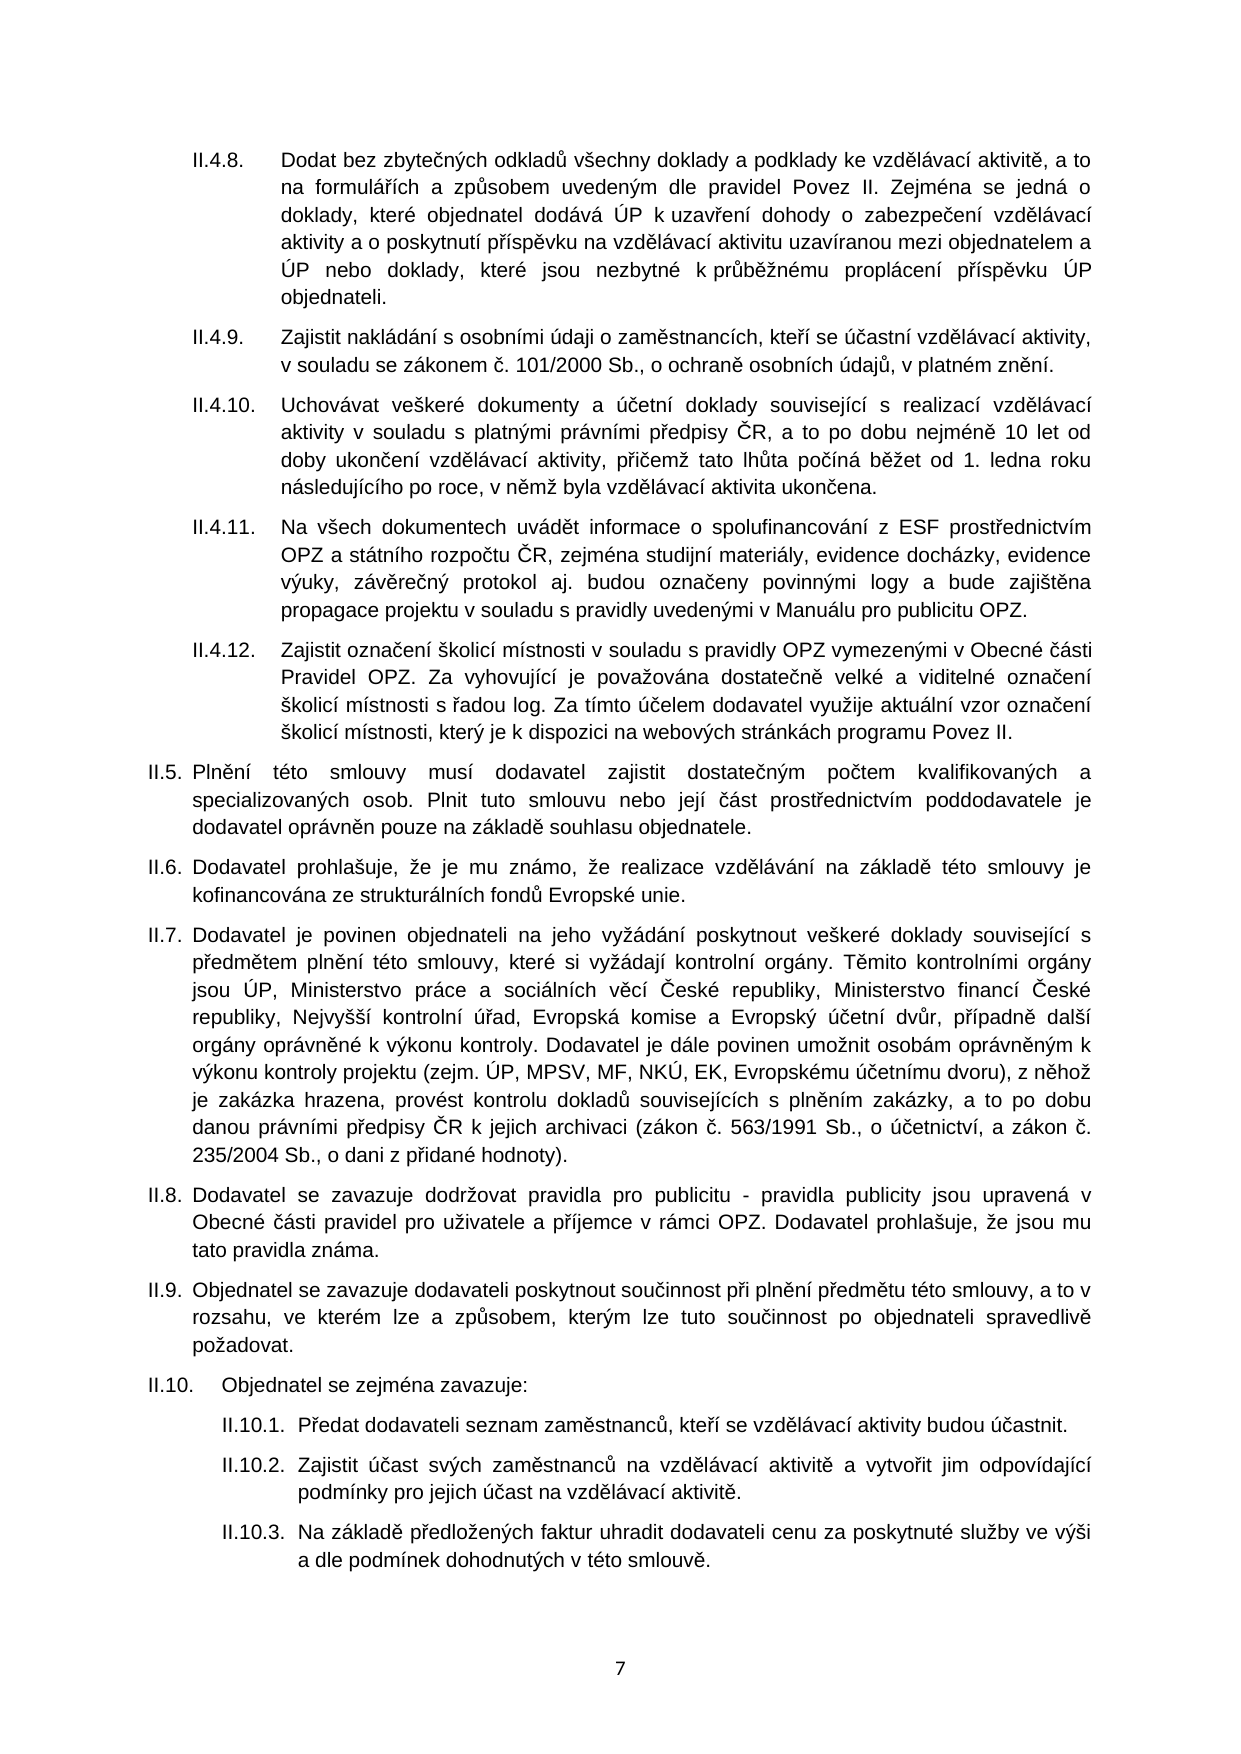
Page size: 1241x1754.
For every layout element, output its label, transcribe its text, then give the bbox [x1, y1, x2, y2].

list Předat dodavateli seznam zaměstnanců, kteří se vzdělávací aktivity budou účastnit. [222, 1413, 1092, 1437]
list Dodavatel je povinen objednateli na jeho vyžádání poskytnout veškeré doklady související s předmětem plnění této smlouvy, které si vyžádají kontrolní orgány. Těmito kontrolními orgány jsou ÚP, Ministerstvo práce a sociálních věcí České republiky, Ministerstvo financí České republiky, Nejvyšší kontrolní úřad, Evropská komise a Evropský účetní dvůr, případně další orgány oprávněné k výkonu kontroly. Dodavatel je dále povinen umožnit osobám oprávněným k výkonu kontroly projektu (zejm. ÚP, MPSV, MF, NKÚ, EK, Evropskému účetnímu dvoru), z něhož je zakázka hrazena, provést kontrolu dokladů souvisejících s plněním zakázky, a to po dobu danou právními předpisy ČR k jejich archivaci (zákon č. 563/1991 Sb., o účetnictví, a zákon č. 235/2004 Sb., o dani z přidané hodnoty). [148, 923, 1092, 1167]
list Plnění této smlouvy musí dodavatel zajistit dostatečným počtem kvalifikovaných a specializovaných osob. Plnit tuto smlouvu nebo její část prostřednictvím poddodavatele je dodavatel oprávněn pouze na základě souhlasu objednatele. [148, 760, 1092, 839]
list Zajistit nakládání s osobními údaji o zaměstnancích, kteří se účastní vzdělávací aktivity, v souladu se zákonem č. 101/2000 Sb., o ochraně osobních údajů, v platném znění. [192, 325, 1092, 377]
list Na základě předložených faktur uhradit dodavateli cenu za poskytnuté služby ve výši a dle podmínek dohodnutých v této smlouvě. [222, 1520, 1092, 1572]
list Objednatel se zejména zavazuje: [148, 1373, 1092, 1397]
list Uchovávat veškeré dokumenty a účetní doklady související s realizací vzdělávací aktivity v souladu s platnými právními předpisy ČR, a to po dobu nejméně 10 let od doby ukončení vzdělávací aktivity, přičemž tato lhůta počíná běžet od 1. ledna roku následujícího po roce, v němž byla vzdělávací aktivita ukončena. [192, 393, 1092, 499]
list Dodavatel prohlašuje, že je mu známo, že realizace vzdělávání na základě této smlouvy je kofinancována ze strukturálních fondů Evropské unie. [148, 855, 1092, 907]
list Dodat bez zbytečných odkladů všechny doklady a podklady ke vzdělávací aktivitě, a to na formulářích a způsobem uvedeným dle pravidel Povez II. Zejména se jedná o doklady, které objednatel dodává ÚP k uzavření dohody o zabezpečení vzdělávací aktivity a o poskytnutí příspěvku na vzdělávací aktivitu uzavíranou mezi objednatelem a ÚP nebo doklady, které jsou nezbytné k průběžnému proplácení příspěvku ÚP objednateli. [192, 148, 1092, 309]
list Na všech dokumentech uvádět informace o spolufinancování z ESF prostřednictvím OPZ a státního rozpočtu ČR, zejména studijní materiály, evidence docházky, evidence výuky, závěrečný protokol aj. budou označeny povinnými logy a bude zajištěna propagace projektu v souladu s pravidly uvedenými v Manuálu pro publicitu OPZ. [192, 515, 1092, 622]
list Dodavatel se zavazuje dodržovat pravidla pro publicitu - pravidla publicity jsou upravená v Obecné části pravidel pro uživatele a příjemce v rámci OPZ. Dodavatel prohlašuje, že jsou mu tato pravidla známa. [148, 1183, 1092, 1262]
list Zajistit označení školicí místnosti v souladu s pravidly OPZ vymezenými v Obecné části Pravidel OPZ. Za vyhovující je považována dostatečně velké a viditelné označení školicí místnosti s řadou log. Za tímto účelem dodavatel využije aktuální vzor označení školicí místnosti, který je k dispozici na webových stránkách programu Povez II. [192, 638, 1092, 744]
list Objednatel se zavazuje dodavateli poskytnout součinnost při plnění předmětu této smlouvy, a to v rozsahu, ve kterém lze a způsobem, kterým lze tuto součinnost po objednateli spravedlivě požadovat. [148, 1278, 1092, 1357]
list Zajistit účast svých zaměstnanců na vzdělávací aktivitě a vytvořit jim odpovídající podmínky pro jejich účast na vzdělávací aktivitě. [222, 1453, 1092, 1504]
